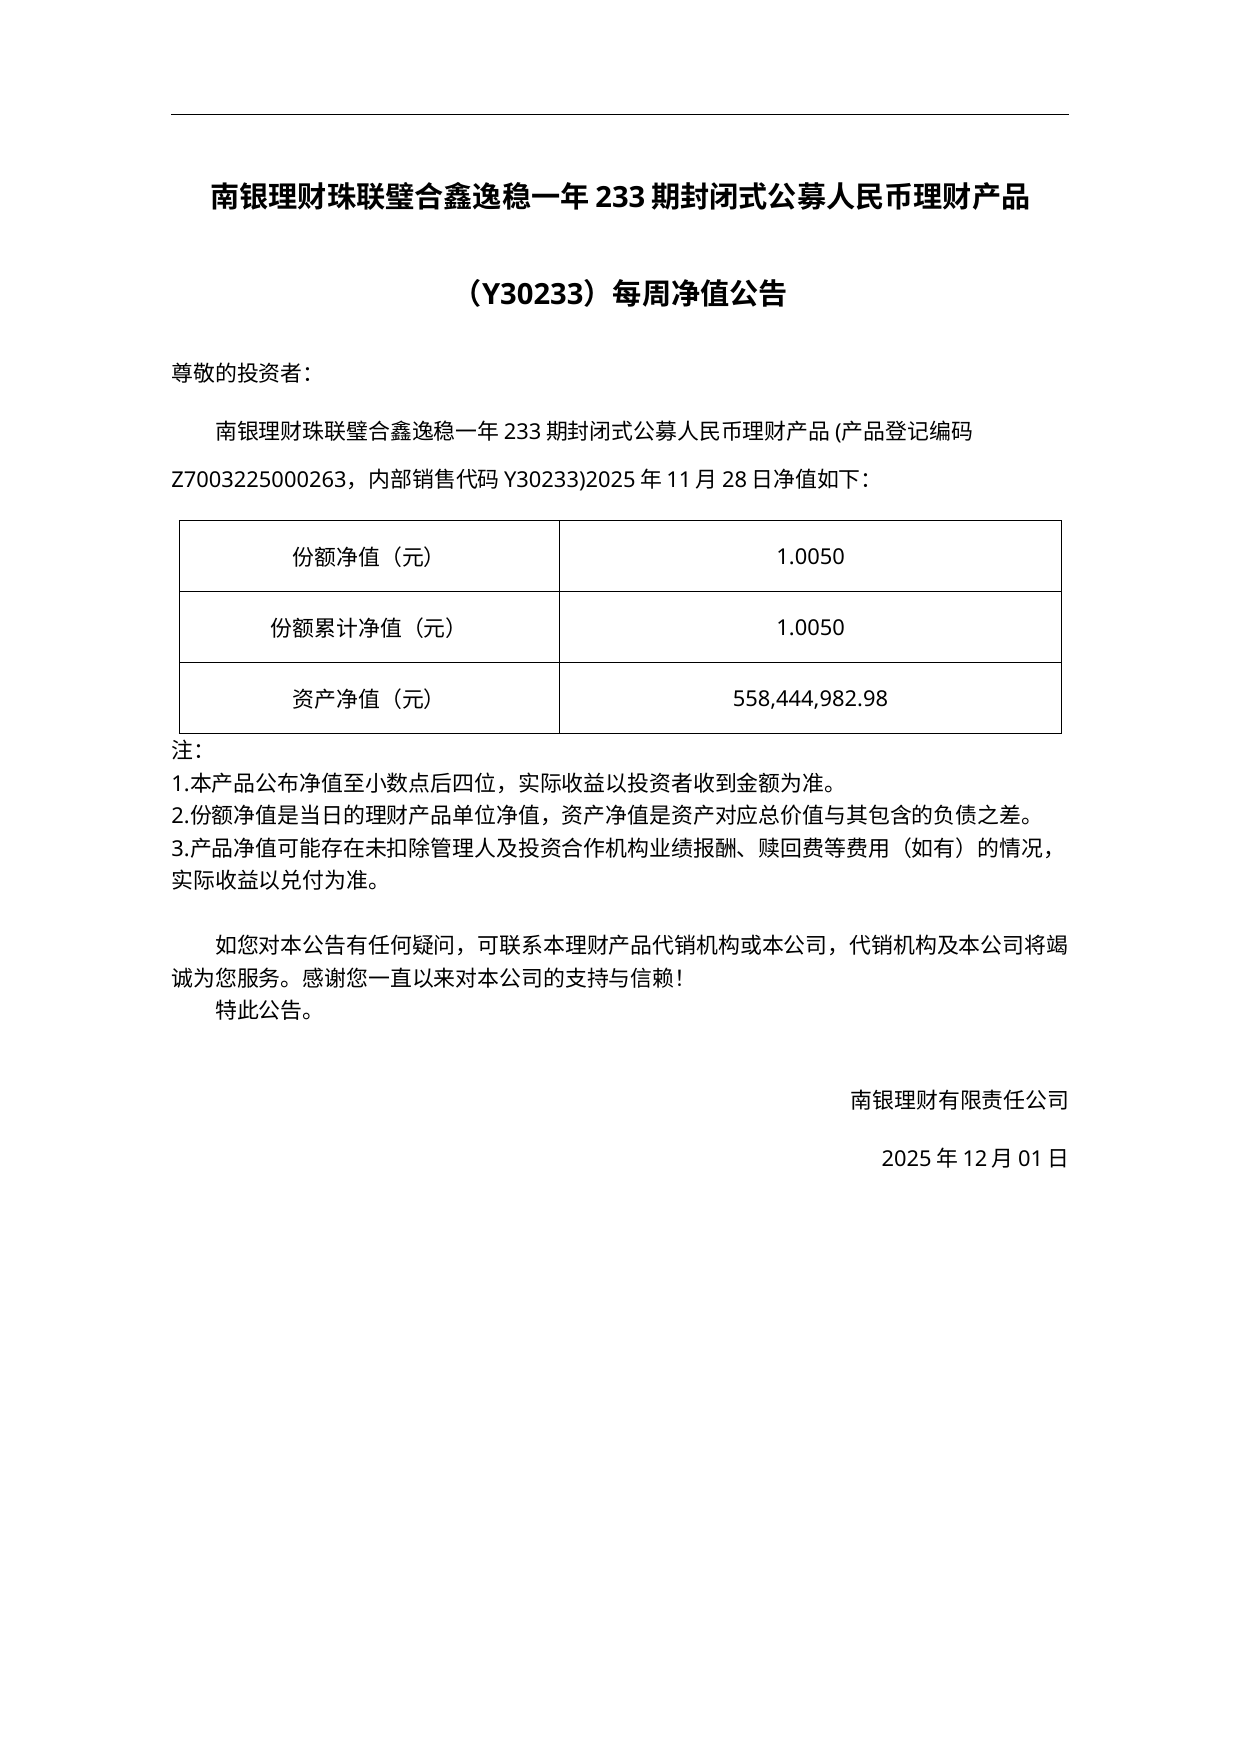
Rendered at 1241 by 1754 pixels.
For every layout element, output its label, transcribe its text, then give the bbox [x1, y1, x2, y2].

table_cell 资产净值（元） [180, 663, 559, 733]
text 南银理财珠联璧合鑫逸稳一年233期封闭式公募人民币理财产品（Y30233）每周净值公告 [171, 162, 1069, 324]
table_cell 份额累计净值（元） [180, 592, 559, 662]
text 南银理财珠联璧合鑫逸稳一年233期封闭式公募人民币理财产品 (产品登记编码Z7003225000263，内部销售代码Y30233)2025年11月28日净值如下： [171, 413, 1069, 494]
text 3.产品净值可能存在未扣除管理人及投资合作机构业绩报酬、赎回费等费用（如有）的情况，实际收益以兑付为准。 [171, 830, 1069, 895]
text 2025年12月01日 [171, 1140, 1069, 1173]
table_header 份额净值（元） [180, 521, 559, 591]
text 如您对本公告有任何疑问，可联系本理财产品代销机构或本公司，代销机构及本公司将竭诚为您服务。感谢您一直以来对本公司的支持与信赖！ [171, 928, 1069, 993]
table_cell 558,444,982.98 [560, 663, 1061, 733]
table_cell 1.0050 [560, 592, 1061, 662]
text 1.本产品公布净值至小数点后四位，实际收益以投资者收到金额为准。 [171, 765, 1069, 798]
text 特此公告。 [171, 993, 1069, 1025]
text 2.份额净值是当日的理财产品单位净值，资产净值是资产对应总价值与其包含的负债之差。 [171, 798, 1069, 830]
text 南银理财有限责任公司 [171, 1082, 1069, 1115]
text 尊敬的投资者： [171, 355, 1069, 388]
table_header 1.0050 [560, 521, 1061, 591]
text 注： [171, 733, 1069, 765]
